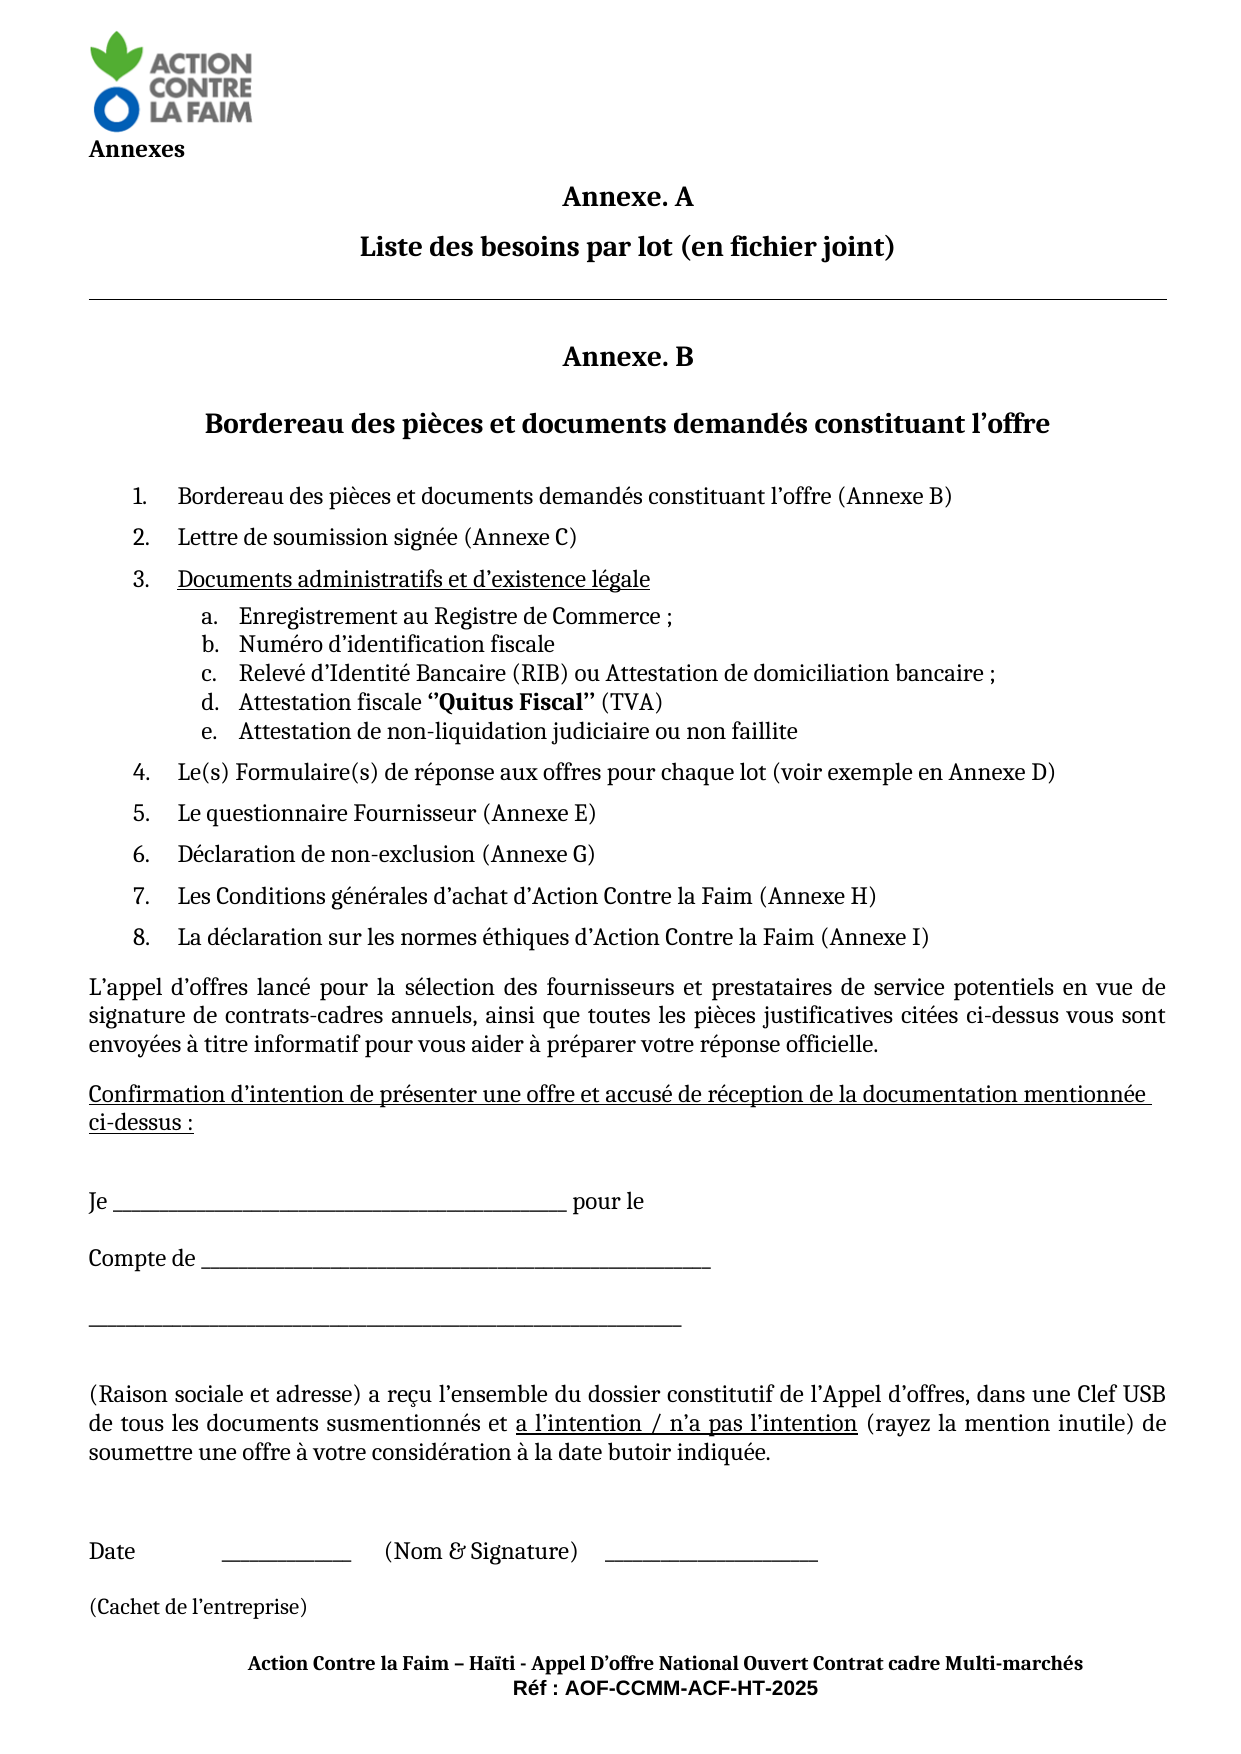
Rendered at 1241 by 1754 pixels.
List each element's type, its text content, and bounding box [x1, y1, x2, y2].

text Compte de _______________________________________________________ [89, 1244, 1167, 1273]
list Lettre de soumission signée (Annexe C) [133, 523, 1167, 552]
list Enregistrement au Registre de Commerce ; [201, 602, 1167, 630]
list Le questionnaire Fournisseur (Annexe E) [133, 799, 1167, 828]
text ________________________________________________________________ [89, 1302, 1167, 1330]
list Attestation de non-liquidation judiciaire ou non faillite [201, 717, 1167, 745]
text Je _________________________________________________ pour le [89, 1187, 1167, 1215]
list La déclaration sur les normes éthiques d’Action Contre la Faim (Annexe I) [133, 923, 1167, 952]
list Relevé d’Identité Bancaire (RIB) ou Attestation de domiciliation bancaire ; [201, 659, 1167, 688]
subtitle Annexe. B [89, 340, 1167, 374]
text L’appel d’offres lancé pour la sélection des fournisseurs et prestataires de service potentiels en vue de signature de contrats-cadres annuels, ainsi que toutes les pièces justificatives citées ci-dessus vous sont envoyées à titre informatif pour vous aider à préparer votre réponse officielle. [89, 972, 1167, 1059]
subtitle Annexe. A [89, 180, 1167, 214]
list Bordereau des pièces et documents demandés constituant l’offre (Annexe B) [133, 482, 1167, 511]
text (Raison sociale et adresse) a reçu l’ensemble du dossier constitutif de l’Appel d’offres, dans une Clef USB de tous les documents susmentionnés et a l’intention / n’a pas l’intention (rayez la mention inutile) de soumettre une offre à votre considération à la date butoir indiquée. [89, 1380, 1167, 1466]
picture [88, 28, 256, 135]
subtitle Liste des besoins par lot (en fichier joint) [89, 231, 1167, 264]
list Numéro d’identification fiscale [201, 630, 1167, 659]
text Date ______________ (Nom & Signature) _______________________ [89, 1537, 1167, 1565]
text (Cachet de l’entreprise) [89, 1594, 1167, 1621]
list Le(s) Formulaire(s) de réponse aux offres pour chaque lot (voir exemple en Annexe D) [133, 758, 1167, 787]
text Annexes [89, 135, 1167, 164]
text Confirmation d’intention de présenter une offre et accusé de réception de la documentation mentionnée ci-dessus : [89, 1079, 1167, 1137]
subtitle Bordereau des pièces et documents demandés constituant l’offre [89, 407, 1167, 441]
list Documents administratifs et d’existence légale [133, 564, 1167, 593]
list Attestation fiscale ‘’Quitus Fiscal’’ (TVA) [201, 688, 1167, 717]
list Les Conditions générales d’achat d’Action Contre la Faim (Annexe H) [133, 882, 1167, 910]
list Déclaration de non-exclusion (Annexe G) [133, 840, 1167, 869]
